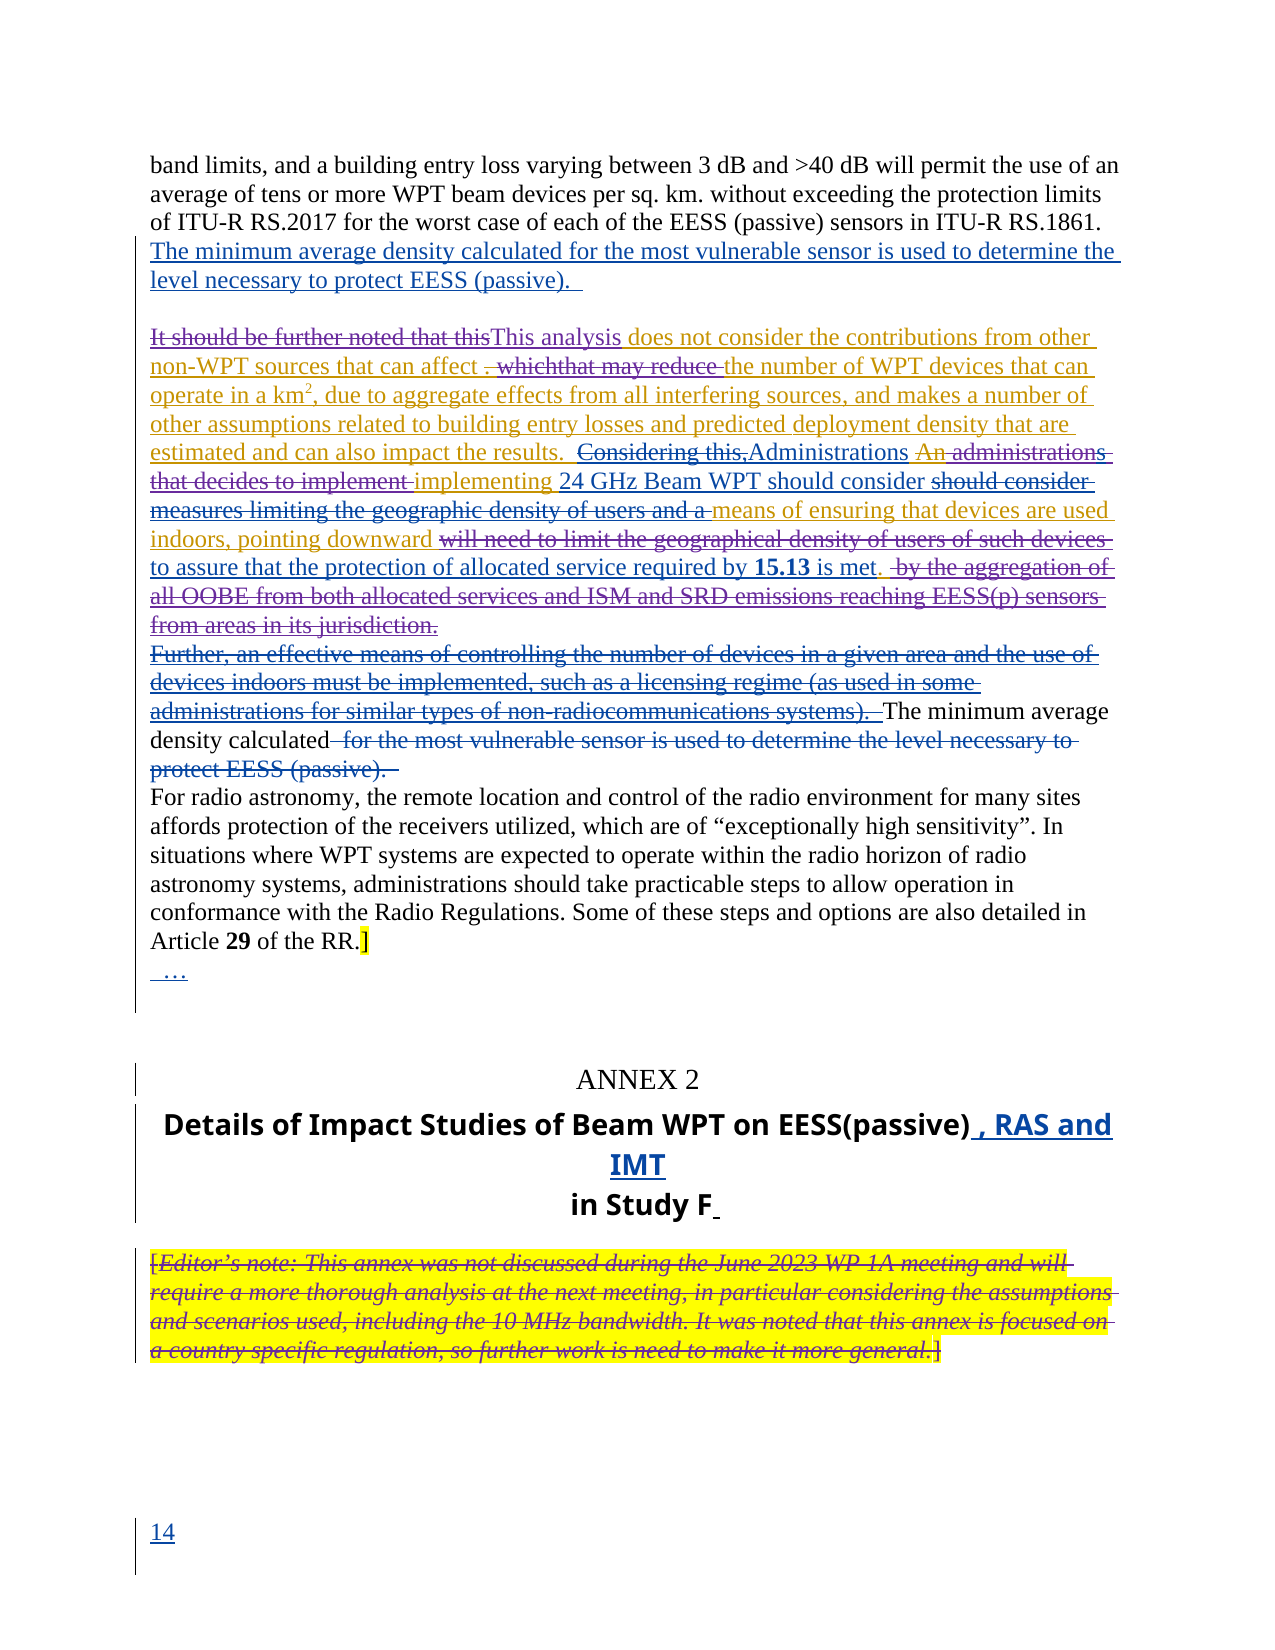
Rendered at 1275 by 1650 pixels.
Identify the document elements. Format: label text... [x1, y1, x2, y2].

text Annex 2 [150, 1062, 1125, 1096]
title Details of Impact Studies of Beam WPT on EESS(passive) [150, 1104, 1125, 1184]
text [150, 150, 1125, 294]
title in Study F [150, 1184, 1125, 1223]
text For radio astronomy, the remote location and control of the radio environment for many sites affords protection of the receivers utilized, which are of “exceptionally high sensitivity”. In situations where WPT systems are expected to operate within the radio horizon of radio astronomy systems, administrations should take practicable steps to allow operation in conformance with the Radio Regulations. Some of these steps and options are also detailed in Article 29 of the RR.] [150, 782, 1125, 955]
